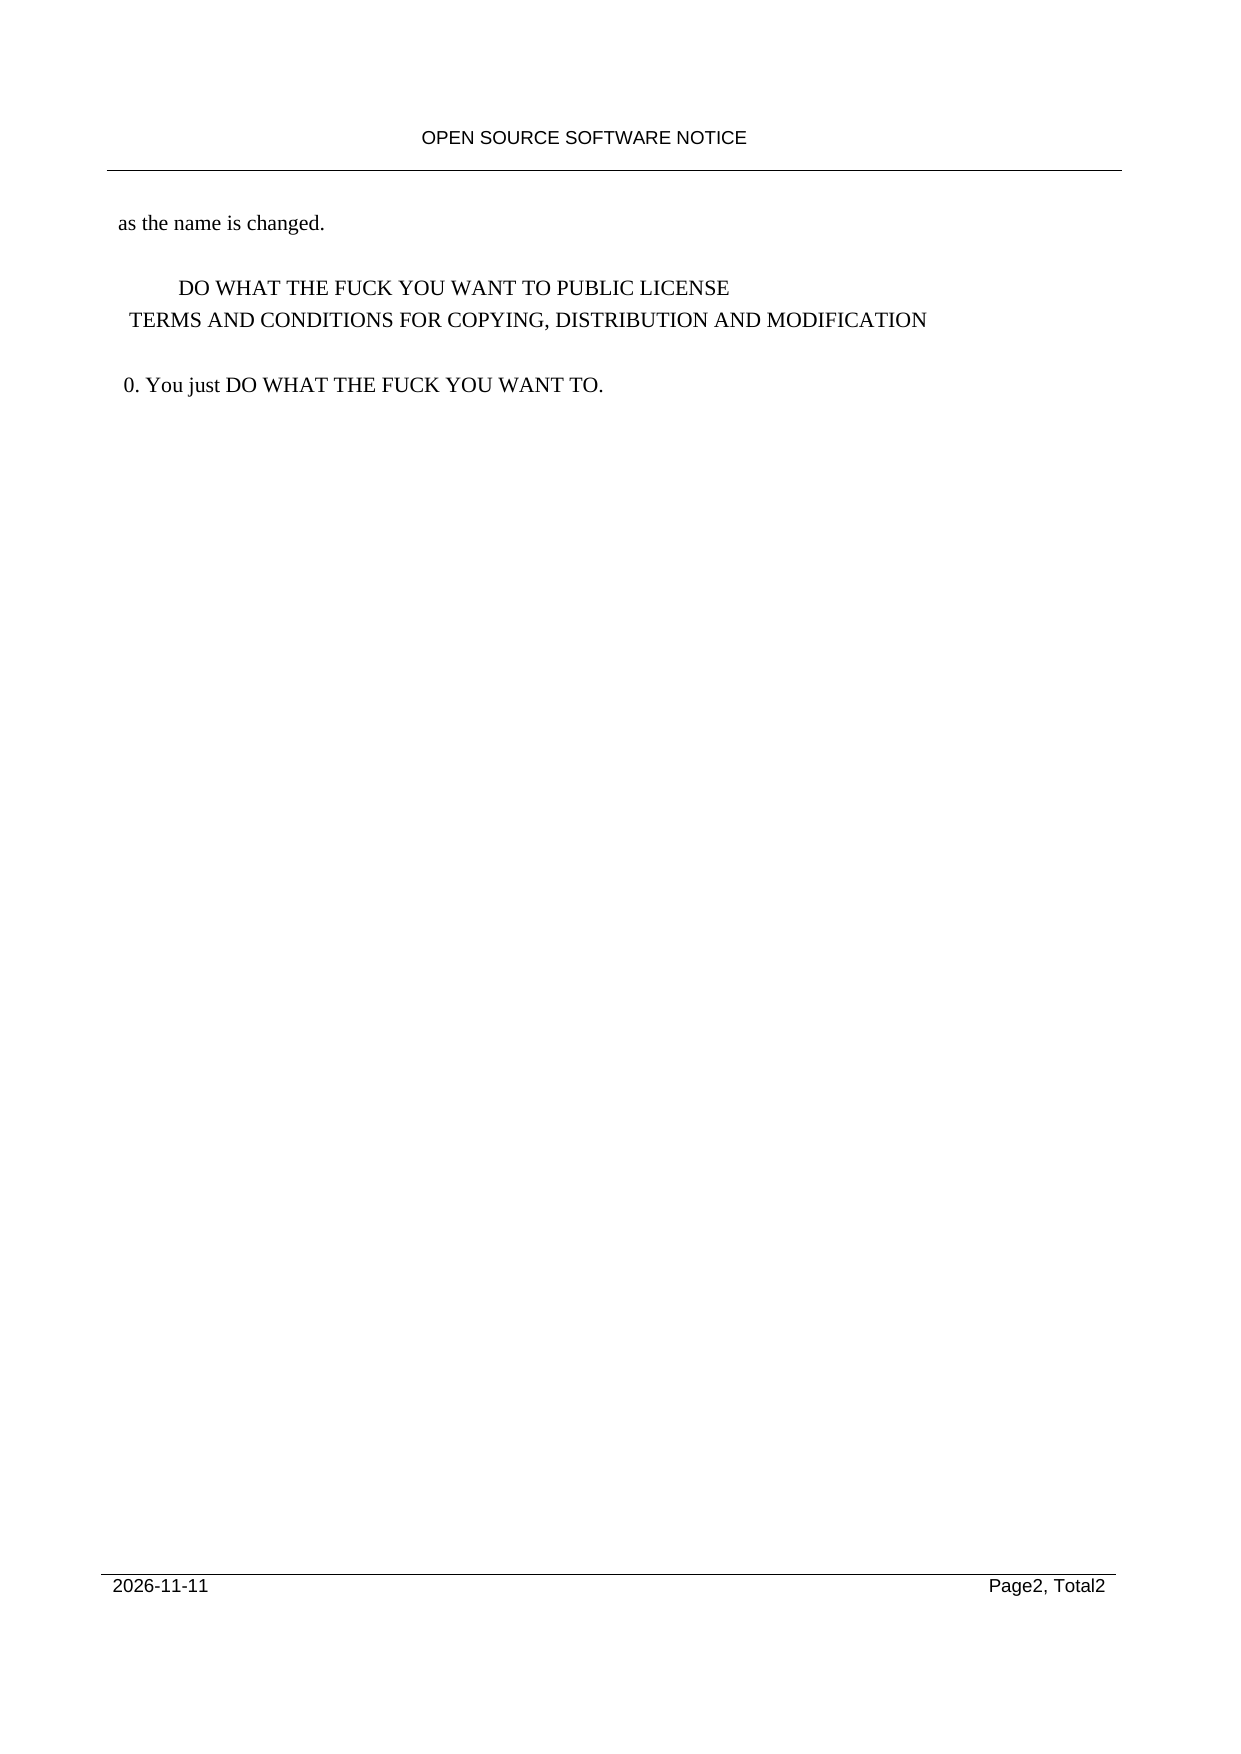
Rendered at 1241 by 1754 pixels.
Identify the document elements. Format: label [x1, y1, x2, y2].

text [112, 206, 1128, 499]
